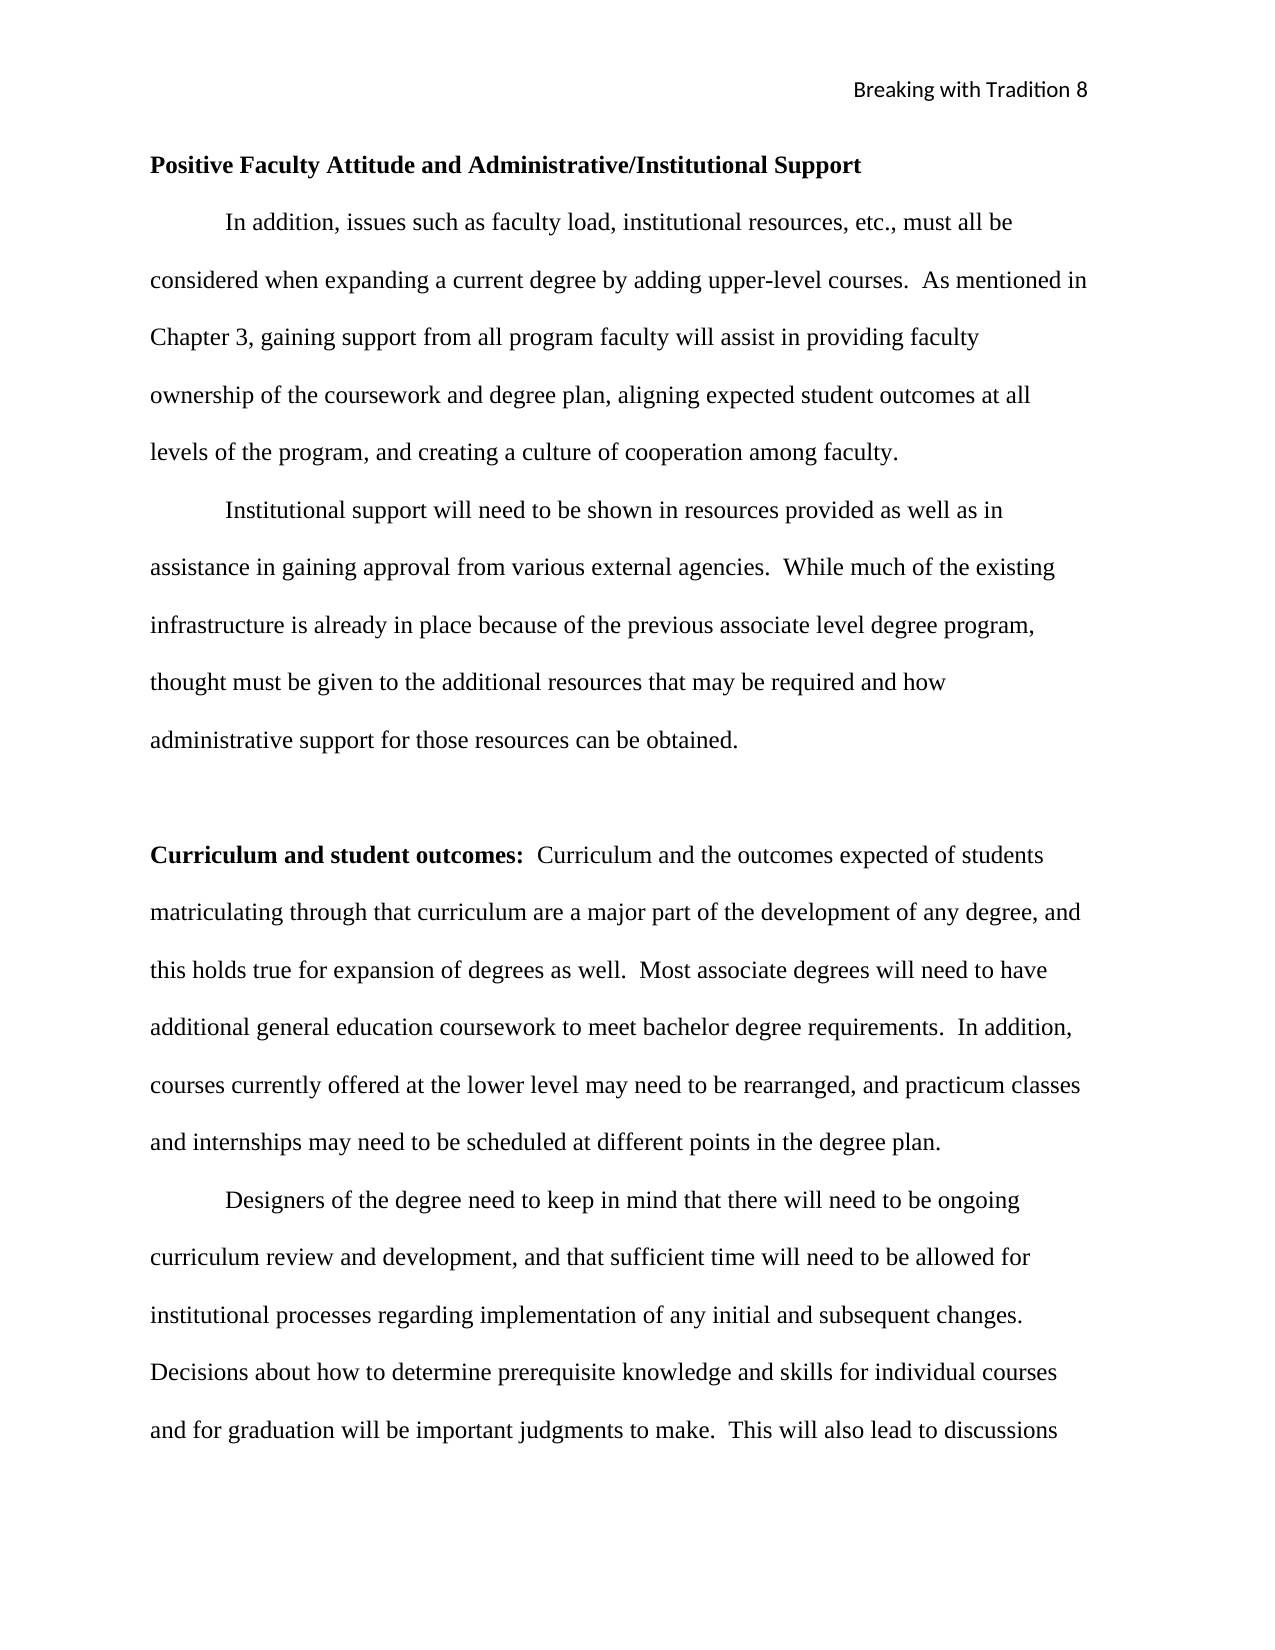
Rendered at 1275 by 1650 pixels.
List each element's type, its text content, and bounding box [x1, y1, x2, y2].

text Positive Faculty Attitude and Administrative/Institutional Support [150, 150, 1087, 179]
text Institutional support will need to be shown in resources provided as well as in assistance in gaining approval from various external agencies. While much of the existing infrastructure is already in place because of the previous associate level degree program, thought must be given to the additional resources that may be required and how administrative support for those resources can be obtained. [150, 495, 1087, 754]
text In addition, issues such as faculty load, institutional resources, etc., must all be considered when expanding a current degree by adding upper-level courses. As mentioned in Chapter 3, gaining support from all program faculty will assist in providing faculty ownership of the coursework and degree plan, aligning expected student outcomes at all levels of the program, and creating a culture of cooperation among faculty. [150, 207, 1087, 466]
text Curriculum and student outcomes: Curriculum and the outcomes expected of students matriculating through that curriculum are a major part of the development of any degree, and this holds true for expansion of degrees as well. Most associate degrees will need to have additional general education coursework to meet bachelor degree requirements. In addition, courses currently offered at the lower level may need to be rearranged, and practicum classes and internships may need to be scheduled at different points in the degree plan. [150, 840, 1087, 1156]
